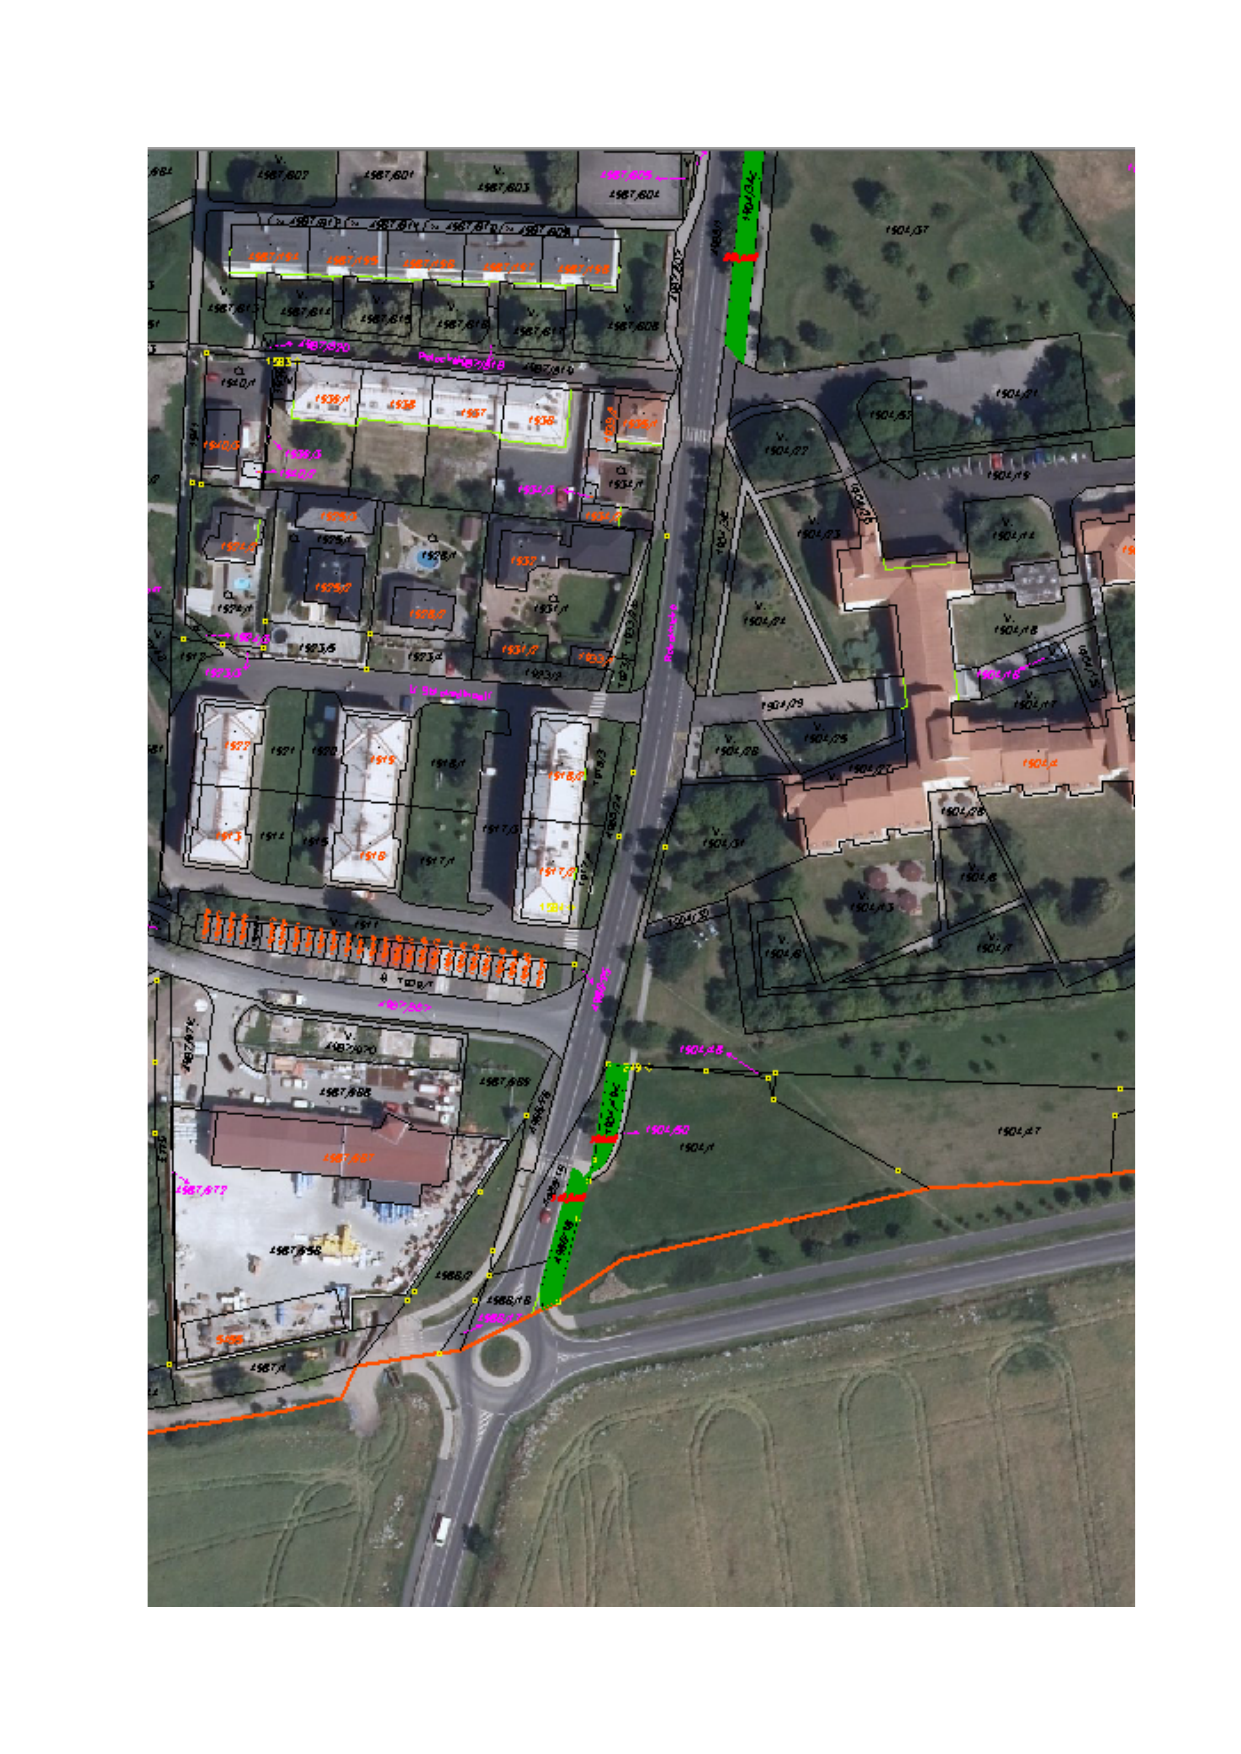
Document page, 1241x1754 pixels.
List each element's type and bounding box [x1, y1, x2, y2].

picture [147, 147, 1135, 1607]
